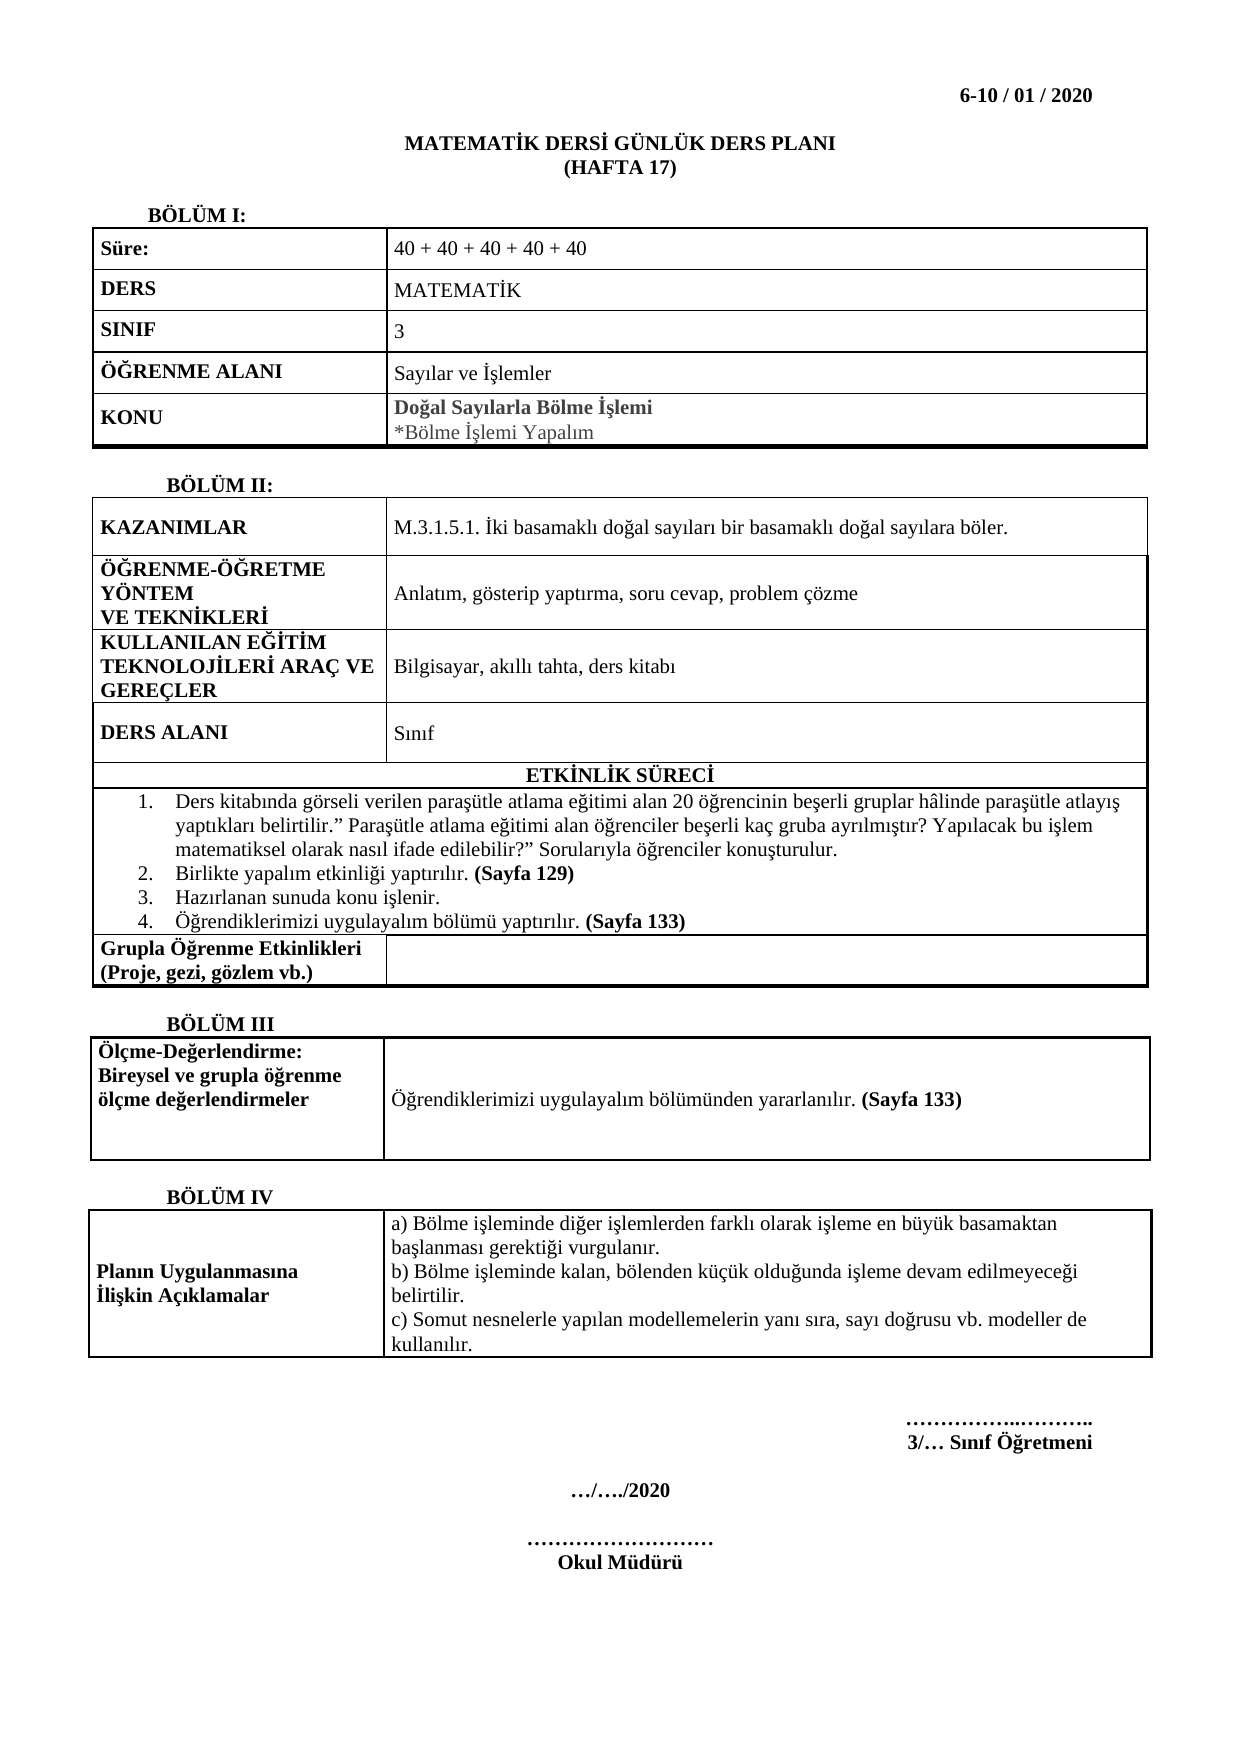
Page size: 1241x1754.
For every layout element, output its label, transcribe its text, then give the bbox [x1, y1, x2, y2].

table_cell [387, 936, 1146, 984]
table_cell Grupla Öğrenme Etkinlikleri (Proje, gezi, gözlem vb.) [94, 935, 386, 984]
text MATEMATİK DERSİ GÜNLÜK DERS PLANI [148, 131, 1092, 155]
table_header 40 + 40 + 40 + 40 + 40 [388, 229, 1146, 268]
text BÖLÜM I: [148, 203, 1092, 227]
table_cell KULLANILAN EĞİTİM TEKNOLOJİLERİ ARAÇ VE GEREÇLER [93, 630, 386, 702]
text BÖLÜM II: [148, 473, 1092, 497]
text ……………………… [148, 1526, 1092, 1550]
table_header Süre: [94, 229, 386, 268]
table_cell Doğal Sayılarla Bölme İşlemi *Bölme İşlemi Yapalım [388, 394, 1146, 444]
subtitle BÖLÜM IV [148, 1185, 1092, 1209]
table_header Öğrendiklerimizi uygulayalım bölümünden yararlanılır. (Sayfa 133) [385, 1039, 1149, 1159]
table_cell Anlatım, gösterip yaptırma, soru cevap, problem çözme [387, 556, 1146, 629]
table_cell DERS [94, 270, 386, 310]
table_cell SINIF [94, 311, 386, 351]
table_header M.3.1.5.1. İki basamaklı doğal sayıları bir basamaklı doğal sayılara böler. [387, 498, 1147, 555]
table_cell 3 [388, 311, 1146, 351]
table_cell KONU [94, 394, 386, 444]
table_cell ETKİNLİK SÜRECİ [94, 763, 1146, 787]
text …/…./2020 [148, 1478, 1092, 1502]
text 6-10 / 01 / 2020 [148, 83, 1092, 107]
text 3/… Sınıf Öğretmeni [148, 1430, 1092, 1454]
table_header Planın Uygulanmasına İlişkin Açıklamalar [90, 1211, 383, 1356]
table_cell Ders kitabında görseli verilen paraşütle atlama eğitimi alan 20 öğrencinin beşerli gruplar hâlinde paraşütle atlayış yaptıkları belirtilir.” Paraşütle atlama eğitimi alan öğrenciler beşerli kaç gruba ayrılmıştır? Yapılacak bu işlem matematiksel olarak nasıl ifade edilebilir?” Sorularıyla öğrenciler konuşturulur. Birlikte yapalım etkinliği yaptırılır. (Sayfa 129) Hazırlanan sunuda konu işlenir. Öğrendiklerimizi uygulayalım bölümü yaptırılır. (Sayfa 133) [94, 789, 1146, 933]
table_header KAZANIMLAR [93, 498, 386, 555]
table_cell ÖĞRENME ALANI [94, 353, 386, 392]
table_cell Sınıf [387, 703, 1146, 761]
table_cell DERS ALANI [94, 703, 386, 761]
text Okul Müdürü [148, 1550, 1092, 1574]
table_cell Bilgisayar, akıllı tahta, ders kitabı [387, 630, 1146, 702]
subtitle BÖLÜM III [148, 1012, 1092, 1036]
table_cell ÖĞRENME-ÖĞRETME YÖNTEM VE TEKNİKLERİ [93, 556, 386, 629]
table_header Ölçme-Değerlendirme: Bireysel ve grupla öğrenme ölçme değerlendirmeler [92, 1039, 383, 1159]
table_cell Sayılar ve İşlemler [388, 353, 1146, 392]
text ……………..……….. [148, 1406, 1092, 1430]
table_header a) Bölme işleminde diğer işlemlerden farklı olarak işleme en büyük basamaktan başlanması gerektiği vurgulanır. b) Bölme işleminde kalan, bölenden küçük olduğunda işleme devam edilmeyeceği belirtilir. c) Somut nesnelerle yapılan modellemelerin yanı sıra, sayı doğrusu vb. modeller de kullanılır. [385, 1211, 1150, 1356]
text (HAFTA 17) [148, 155, 1092, 179]
table_cell MATEMATİK [388, 270, 1146, 310]
